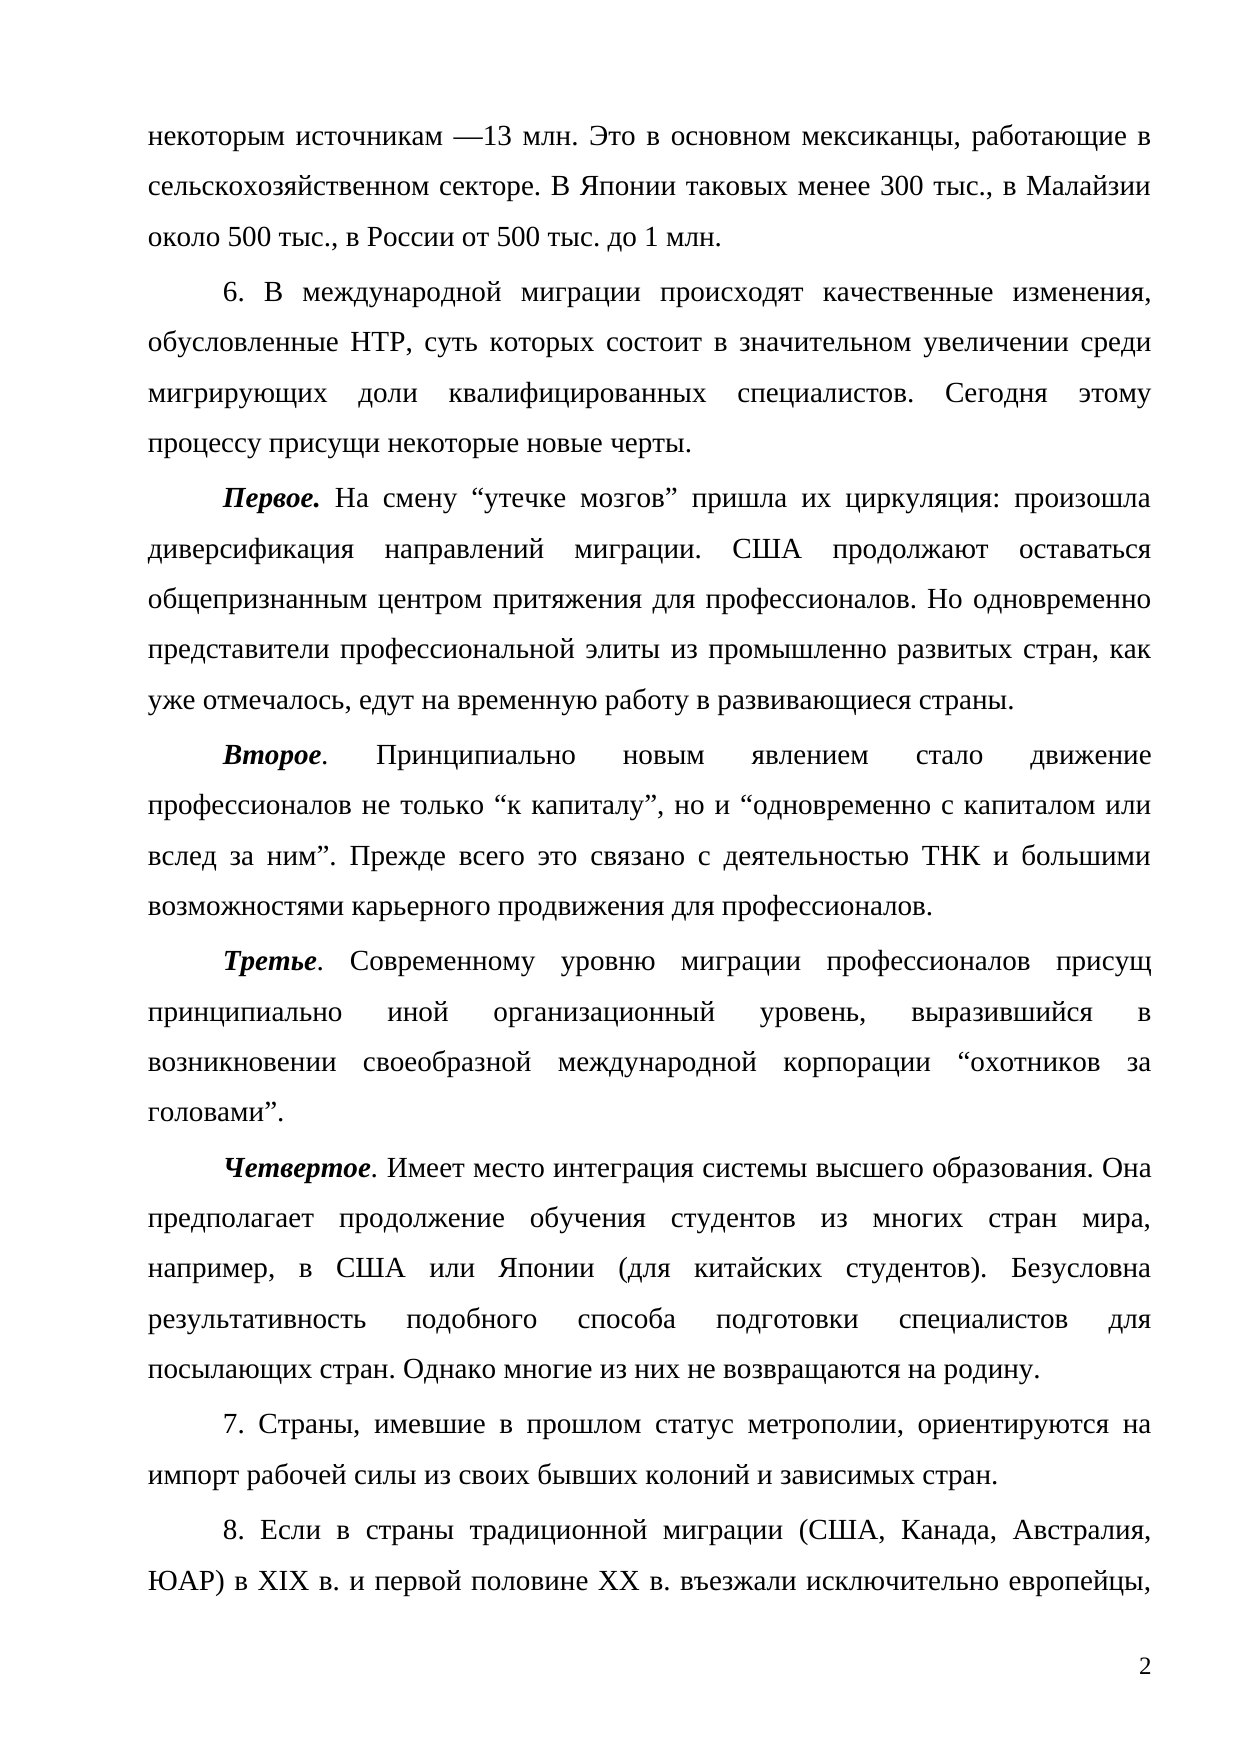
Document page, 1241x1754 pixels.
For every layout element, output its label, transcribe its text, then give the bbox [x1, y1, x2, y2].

text 7. Страны, имевшие в прошлом статус метрополии, ориентируются на импорт рабочей силы из своих бывших колоний и зависимых стран. [148, 1407, 1152, 1490]
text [148, 1512, 1152, 1596]
text Четвертое. Имеет место интеграция системы высшего образования. Она предполагает продолжение обучения студентов из многих стран мира, например, в США или Японии (для китайских студентов). Безусловна результативность подобного способа подготовки специалистов для посылающих стран. Однако многие из них не возвращаются на родину. [148, 1150, 1152, 1385]
text Второе. Принципиально новым явлением стало движение профессионалов не только “к капиталу”, но и “одновременно с капиталом или вслед за ним”. Прежде всего это связано с деятельностью ТНК и большими возможностями карьерного продвижения для профессионалов. [148, 737, 1152, 922]
text Первое. На смену “утечке мозгов” пришла их циркуляция: произошла диверсификация направлений миграции. США продолжают оставаться общепризнанным центром притяжения для профессионалов. Но одновременно представители профессиональной элиты из промышленно развитых стран, как уже отмечалось, едут на временную работу в развивающиеся страны. [148, 481, 1152, 715]
text 6. В международной миграции происходят качественные изменения, обусловленные НТР, суть которых состоит в значительном увеличении среди мигрирующих доли квалифицированных специалистов. Сегодня этому процессу присущи некоторые новые черты. [148, 274, 1152, 459]
text Третье. Современному уровню миграции профессионалов присущ принципиально иной организационный уровень, выразившийся в возникновении своеобразной международной корпорации “охотников за головами”. [148, 943, 1152, 1128]
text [148, 118, 1152, 252]
